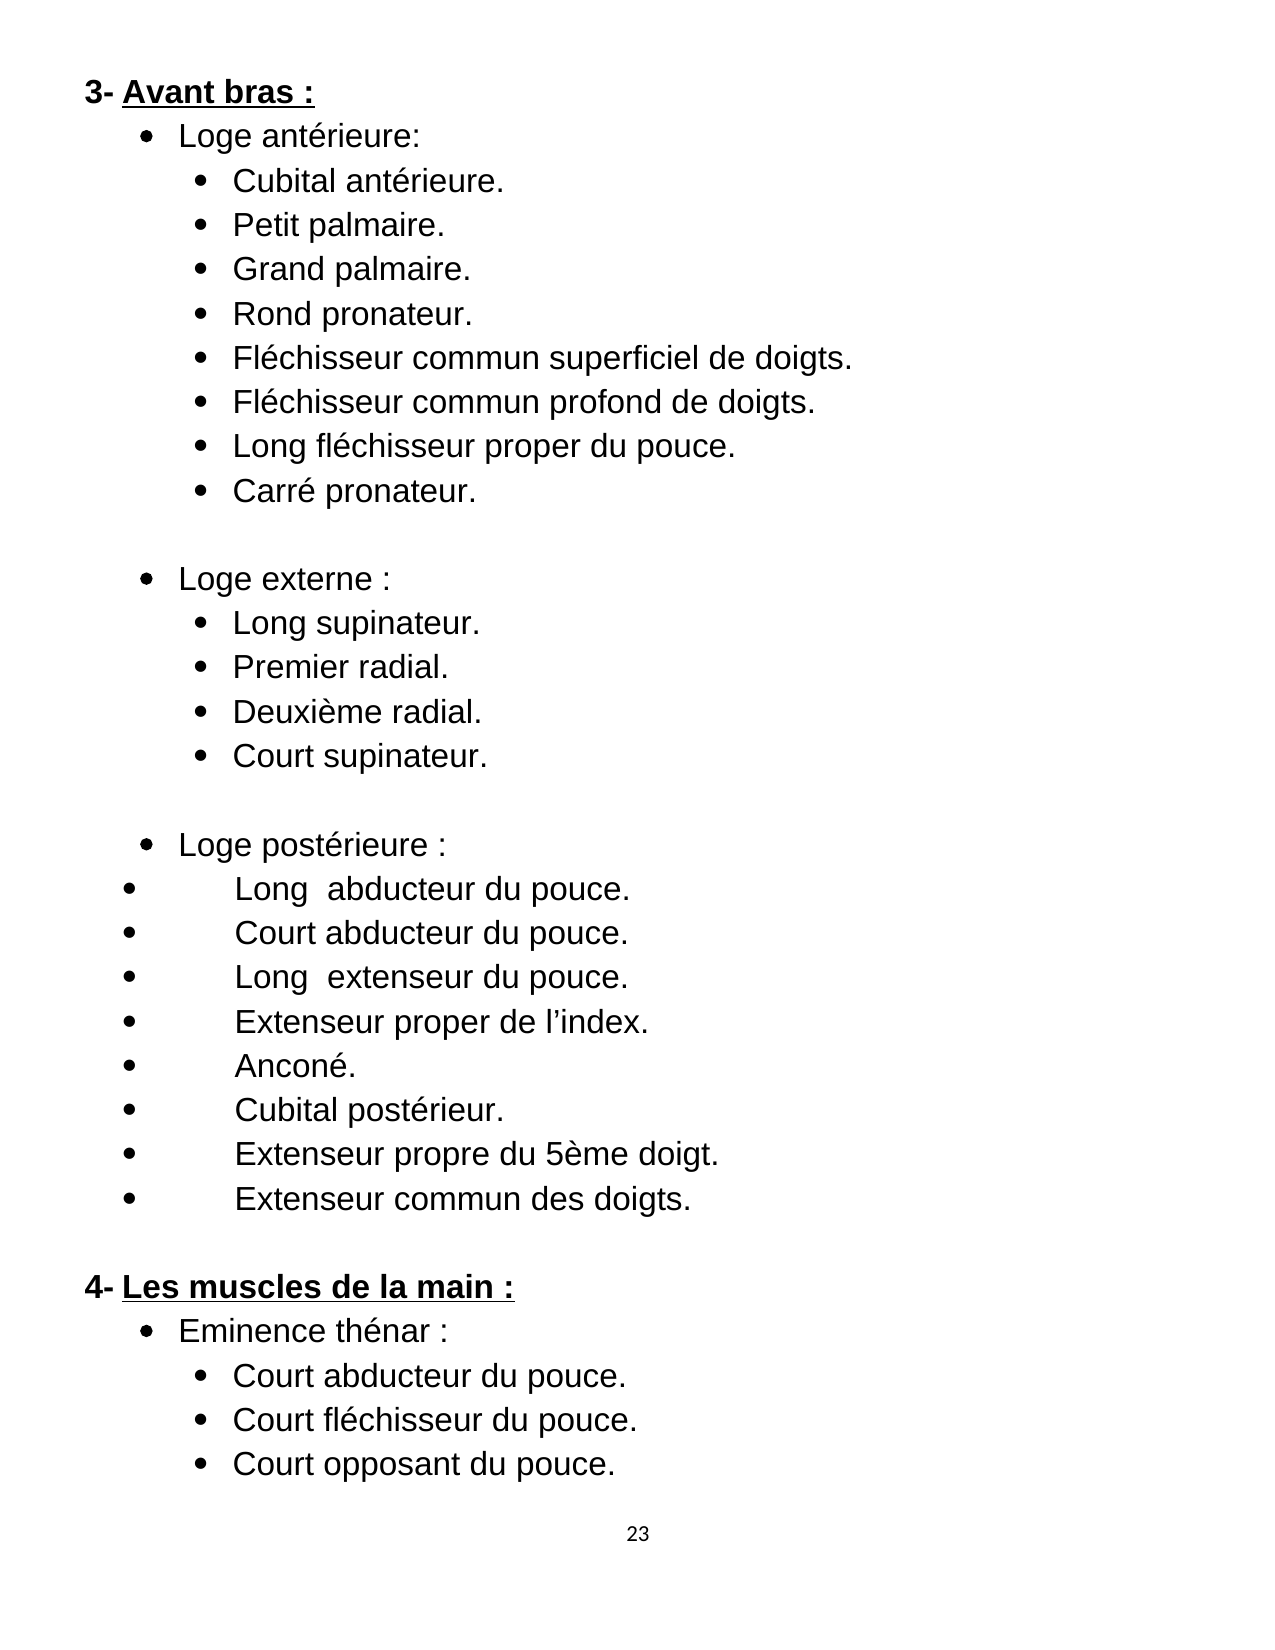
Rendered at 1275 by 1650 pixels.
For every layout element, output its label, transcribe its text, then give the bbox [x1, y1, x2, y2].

list Court opposant du pouce. [195, 1444, 1228, 1483]
list Extenseur proper de l’index. [122, 1002, 1228, 1040]
list Long extenseur du pouce. [122, 957, 1228, 996]
list Carré pronateur. [195, 471, 1228, 509]
list Court abducteur du pouce. [122, 913, 1228, 952]
list Fléchisseur commun superficiel de doigts. [195, 338, 1228, 376]
list Long supinateur. [195, 603, 1228, 642]
list Rond pronateur. [195, 293, 1228, 332]
list Cubital postérieur. [122, 1090, 1228, 1129]
list Court abducteur du pouce. [195, 1356, 1228, 1394]
list Loge antérieure: [141, 116, 1228, 155]
list Cubital antérieure. [195, 161, 1228, 199]
list Extenseur commun des doigts. [122, 1179, 1228, 1217]
list Fléchisseur commun profond de doigts. [195, 382, 1228, 421]
list Court fléchisseur du pouce. [195, 1400, 1228, 1438]
list Les muscles de la main : [84, 1267, 1228, 1306]
list Grand palmaire. [195, 249, 1228, 288]
list Avant bras : [84, 72, 1228, 111]
list Long fléchisseur proper du pouce. [195, 426, 1228, 465]
list Court supinateur. [195, 736, 1228, 775]
list Eminence thénar : [141, 1311, 1228, 1350]
list Loge externe : [141, 559, 1228, 598]
list Long abducteur du pouce. [122, 869, 1228, 907]
list Extenseur propre du 5ème doigt. [122, 1134, 1228, 1173]
list Anconé. [122, 1046, 1228, 1084]
list Premier radial. [195, 648, 1228, 686]
list Deuxième radial. [195, 692, 1228, 730]
list Petit palmaire. [195, 205, 1228, 243]
list Loge postérieure : [141, 824, 1228, 863]
